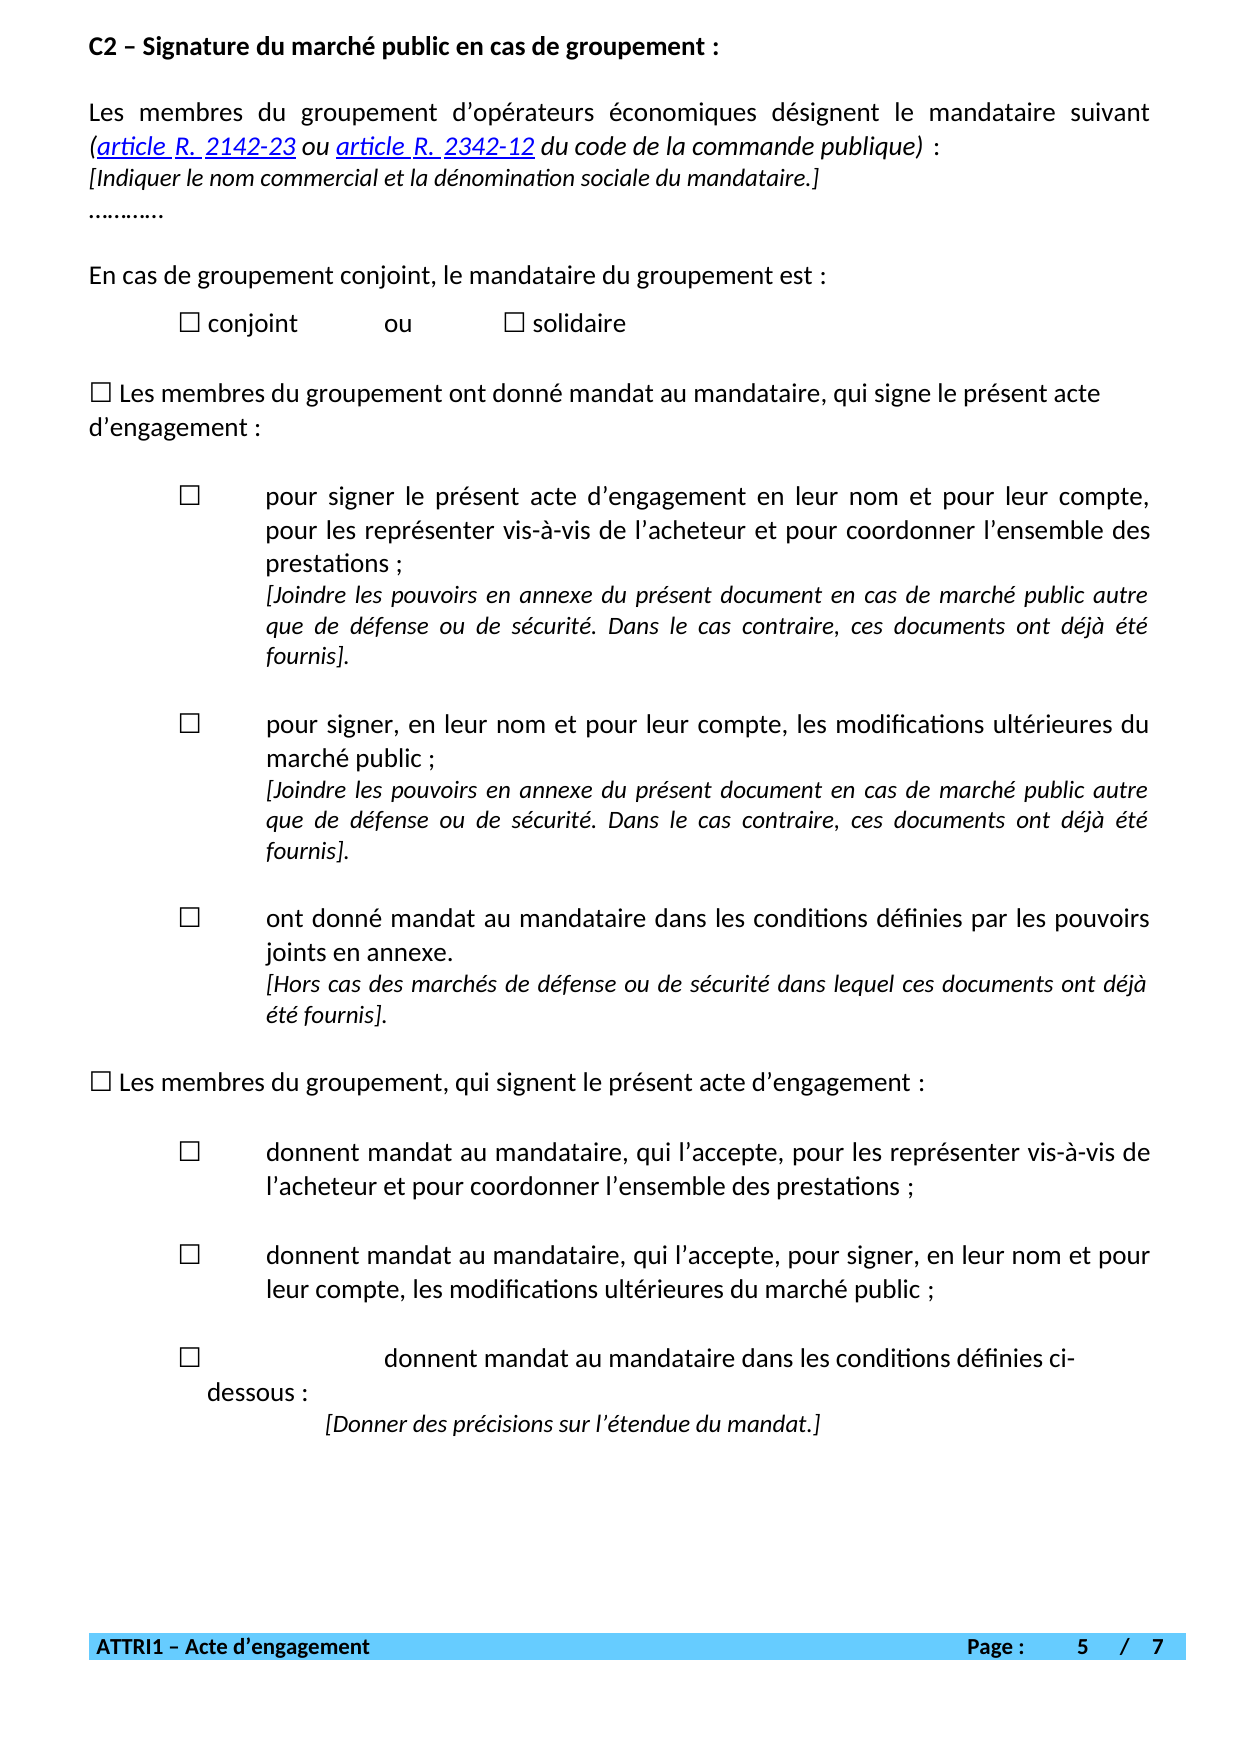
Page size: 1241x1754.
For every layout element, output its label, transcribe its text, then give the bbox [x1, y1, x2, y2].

text Les membres du groupement ont donné mandat au mandataire, qui signe le présent acte d’engagement : [89, 374, 1152, 443]
text [Joindre les pouvoirs en annexe du présent document en cas de marché public autre que de défense ou de sécurité. Dans le cas contraire, ces documents ont déjà été fournis]. [266, 579, 1152, 671]
text [Joindre les pouvoirs en annexe du présent document en cas de marché public autre que de défense ou de sécurité. Dans le cas contraire, ces documents ont déjà été fournis]. [266, 774, 1152, 866]
text [Donner des précisions sur l’étendue du mandat.] [118, 1408, 1152, 1439]
text pour signer, en leur nom et pour leur compte, les modifications ultérieures du marché public ; [177, 704, 1152, 774]
text Les membres du groupement d’opérateurs économiques désignent le mandataire suivant (article R. 2142-23 ou article R. 2342-12 du code de la commande publique) : [89, 96, 1152, 162]
text conjoint ou solidaire [89, 304, 1152, 341]
text donnent mandat au mandataire, qui l’accepte, pour les représenter vis-à-vis de l’acheteur et pour coordonner l’ensemble des prestations ; [177, 1132, 1152, 1202]
text pour signer le présent acte d’engagement en leur nom et pour leur compte, pour les représenter vis-à-vis de l’acheteur et pour coordonner l’ensemble des prestations ; [89, 477, 1152, 579]
text donnent mandat au mandataire, qui l’accepte, pour signer, en leur nom et pour leur compte, les modifications ultérieures du marché public ; [177, 1235, 1152, 1305]
text [Indiquer le nom commercial et la dénomination sociale du mandataire.] [89, 162, 1152, 192]
text C2 – Signature du marché public en cas de groupement : [89, 29, 1152, 63]
text donnent mandat au mandataire dans les conditions définies ci-dessous : [118, 1338, 1152, 1408]
text ont donné mandat au mandataire dans les conditions définies par les pouvoirs joints en annexe. [118, 898, 1152, 968]
text En cas de groupement conjoint, le mandataire du groupement est : [89, 258, 1152, 291]
text [Hors cas des marchés de défense ou de sécurité dans lequel ces documents ont déjà été fournis]. [266, 968, 1152, 1029]
text Les membres du groupement, qui signent le présent acte d’engagement : [89, 1062, 1152, 1099]
